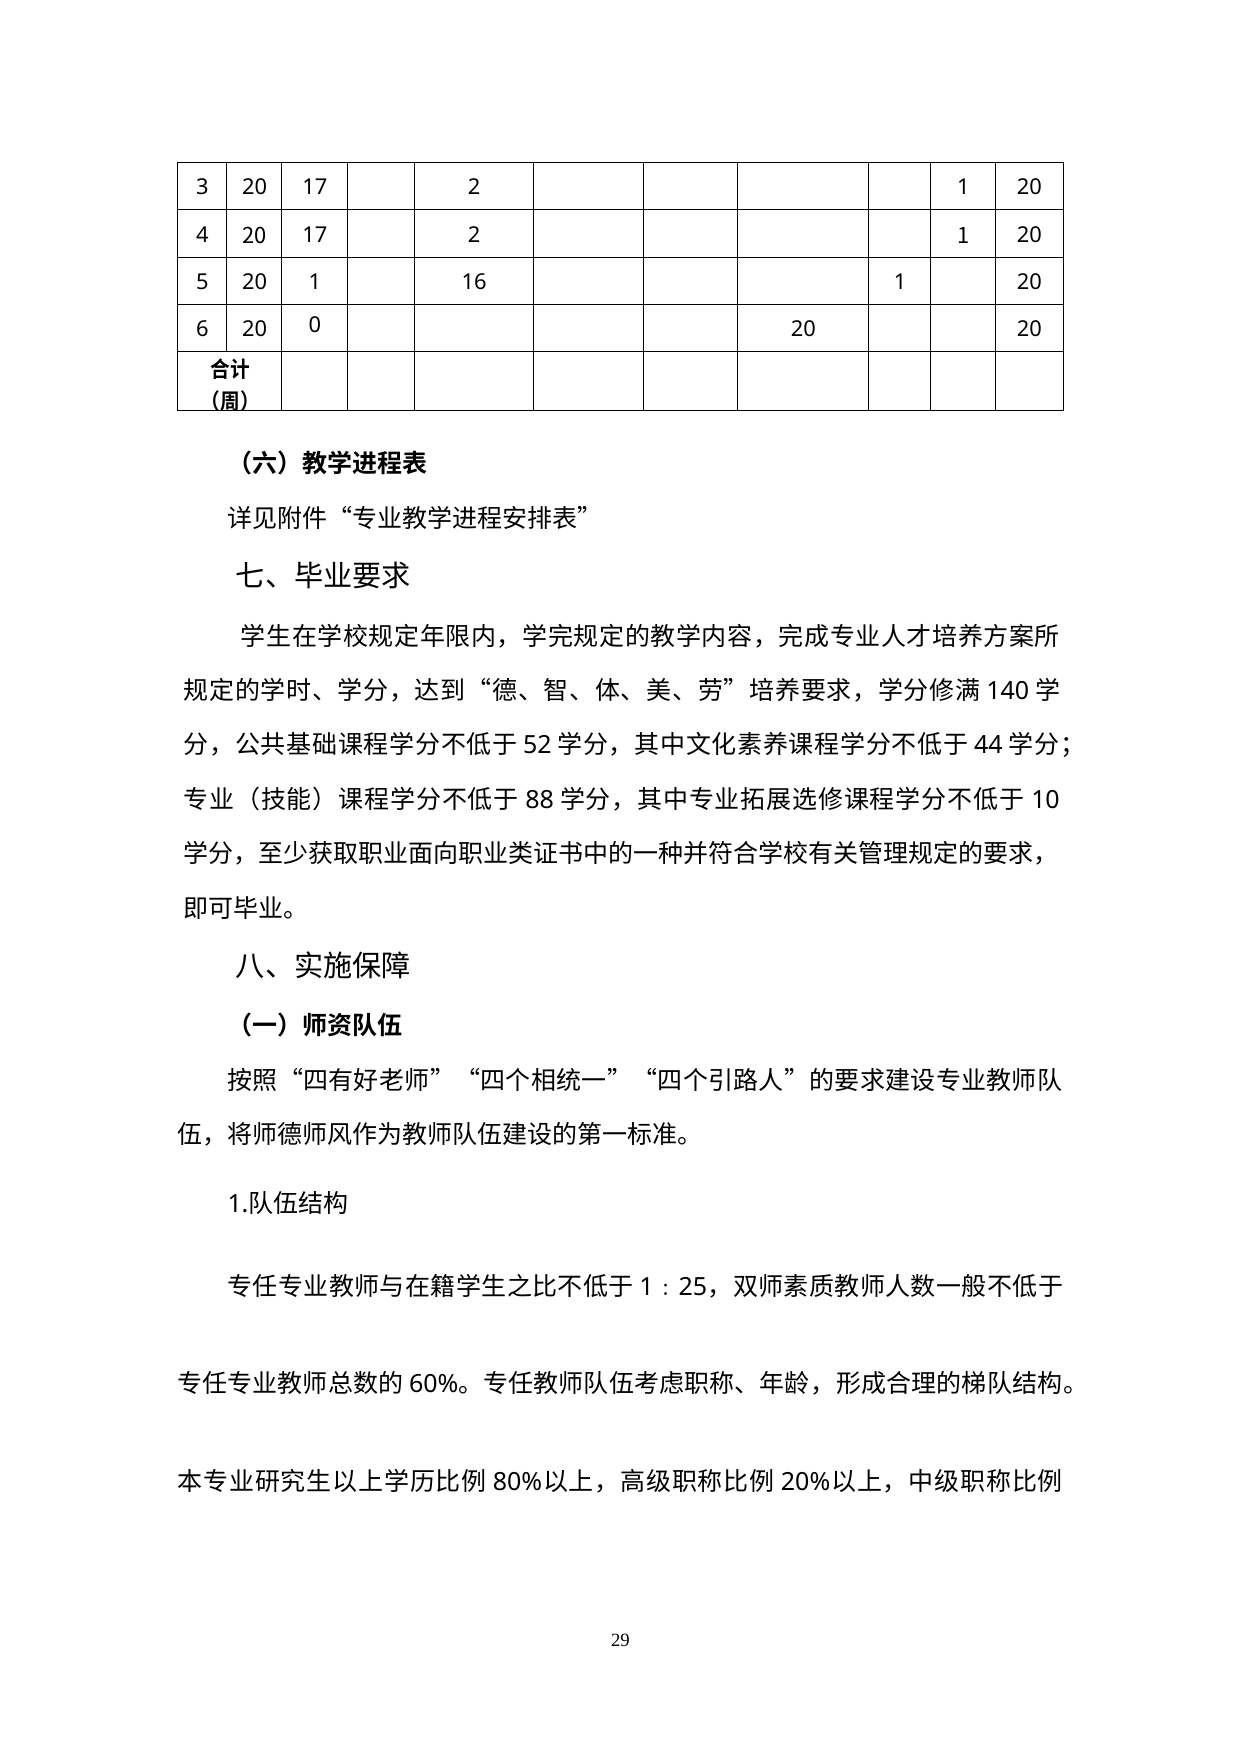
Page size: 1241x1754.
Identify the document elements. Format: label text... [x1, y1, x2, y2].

table_cell [644, 258, 737, 304]
table_cell [534, 352, 643, 410]
table_cell [644, 305, 737, 351]
table_cell 1 [869, 258, 930, 304]
table_cell 20 [996, 210, 1063, 257]
table_cell 1 [931, 163, 995, 209]
table_cell 16 [415, 258, 533, 304]
text 按照“四有好老师”“四个相统一”“四个引路人”的要求建设专业教师队伍，将师德师风作为教师队伍建设的第一标准。 [177, 1060, 1063, 1151]
table_cell [931, 258, 995, 304]
text 七、毕业要求 [177, 553, 1063, 595]
table_cell [869, 210, 930, 257]
table_cell 合计（周） [178, 352, 281, 410]
table_cell [738, 163, 868, 209]
table_cell [869, 352, 930, 410]
table_cell [534, 163, 643, 209]
table_cell 3 [178, 163, 226, 209]
table_cell [348, 305, 414, 351]
table_cell [644, 163, 737, 209]
table_cell [348, 352, 414, 410]
table_cell [931, 305, 995, 351]
text 学生在学校规定年限内，学完规定的教学内容，完成专业人才培养方案所规定的学时、学分，达到“德、智、体、美、劳”培养要求，学分修满140学分，公共基础课程学分不低于52学分，其中文化素养课程学分不低于44学分；专业（技能）课程学分不低于88学分，其中专业拓展选修课程学分不低于10学分，至少获取职业面向职业类证书中的一种并符合学校有关管理规定的要求，即可毕业。 [183, 616, 1060, 924]
table_cell [869, 305, 930, 351]
table_cell 2 [415, 210, 533, 257]
table_cell 20 [227, 163, 281, 209]
table_cell [348, 210, 414, 257]
table_cell 0 [282, 305, 347, 351]
table_cell 20 [227, 305, 281, 351]
table_cell 5 [178, 258, 226, 304]
table_cell [534, 258, 643, 304]
table_cell 20 [996, 258, 1063, 304]
table_cell 6 [178, 305, 226, 351]
table_cell 2 [415, 163, 533, 209]
table_cell 20 [227, 258, 281, 304]
table_cell [534, 305, 643, 351]
table_cell [415, 305, 533, 351]
table_cell [415, 352, 533, 410]
text （六）教学进程表 [177, 444, 1063, 480]
table_cell [348, 163, 414, 209]
table_cell [282, 352, 347, 410]
text （一）师资队伍 [177, 1006, 1063, 1042]
table_cell [534, 210, 643, 257]
table_cell 4 [178, 210, 226, 257]
table_cell 20 [996, 163, 1063, 209]
table_cell 17 [282, 210, 347, 257]
table_cell 1 [931, 210, 995, 257]
table_cell [348, 258, 414, 304]
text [177, 1252, 1063, 1512]
table_cell 17 [282, 163, 347, 209]
table_cell 1 [282, 258, 347, 304]
table_cell 20 [227, 210, 281, 257]
table_cell [738, 210, 868, 257]
table_cell 20 [738, 305, 868, 351]
table_cell [996, 352, 1063, 410]
text 1.队伍结构 [227, 1169, 1063, 1234]
table_cell [931, 352, 995, 410]
table_cell [644, 210, 737, 257]
text 八、实施保障 [177, 942, 1063, 985]
table_cell [738, 258, 868, 304]
table_cell [644, 352, 737, 410]
table_cell 20 [996, 305, 1063, 351]
text 详见附件“专业教学进程安排表” [177, 498, 1063, 534]
table_cell [869, 163, 930, 209]
table_cell [738, 352, 868, 410]
